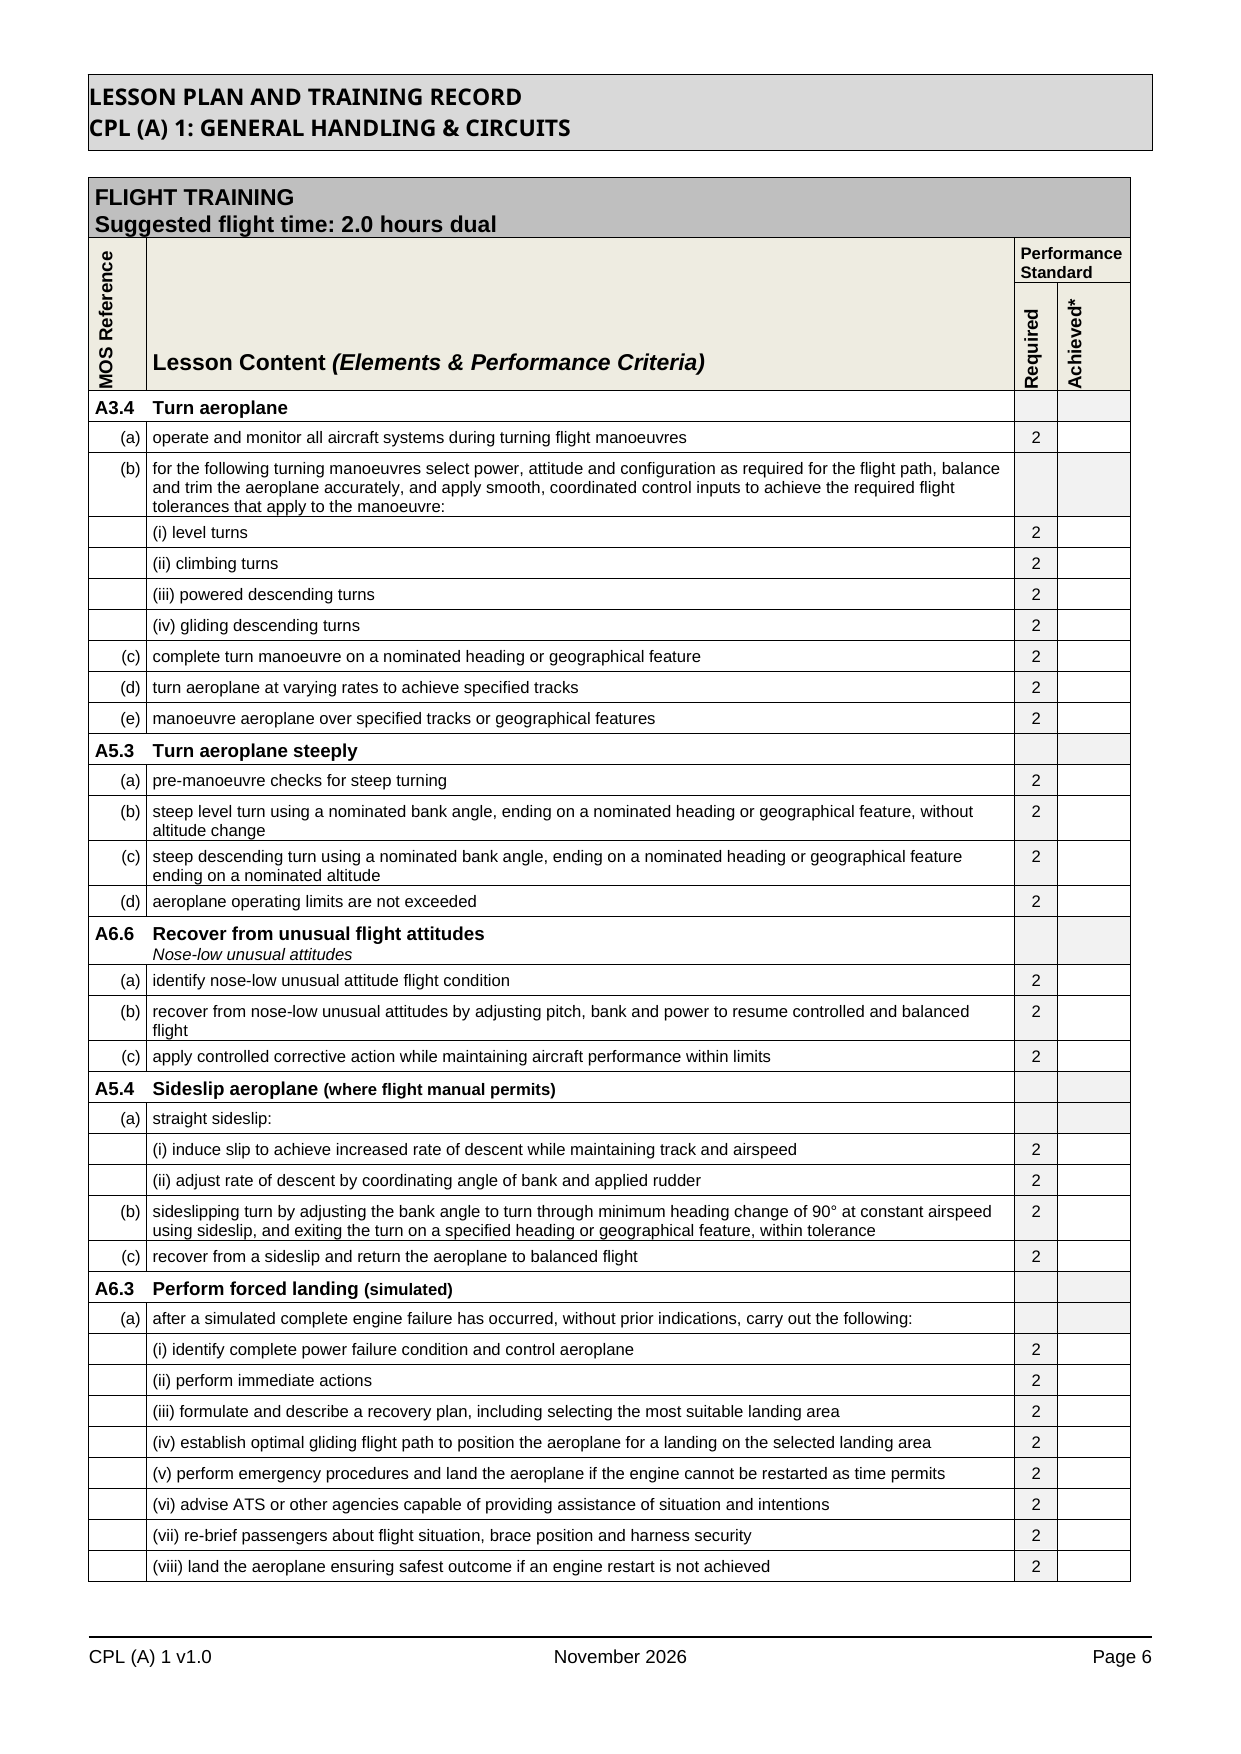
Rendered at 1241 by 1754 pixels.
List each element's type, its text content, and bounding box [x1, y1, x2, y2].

table_cell [89, 996, 146, 1040]
table_cell [1058, 734, 1130, 764]
table_cell [1058, 1303, 1130, 1333]
table_cell [89, 965, 146, 995]
table_cell [1058, 796, 1130, 840]
table_cell [1058, 672, 1130, 702]
table_cell 2 [1015, 610, 1057, 640]
table_cell 2 [1015, 1134, 1057, 1164]
table_cell A5.3 [89, 734, 146, 764]
table_header FLIGHT TRAINING Suggested flight time: 2.0 hours dual [89, 178, 1130, 237]
table_cell [89, 1365, 146, 1395]
table_cell [1058, 1520, 1130, 1549]
table_cell [89, 1041, 146, 1071]
table_cell 2 [1015, 765, 1057, 795]
table_cell [1058, 703, 1130, 733]
table_cell 2 [1015, 965, 1057, 995]
table_cell MOS Reference [89, 238, 146, 390]
table_cell [1058, 517, 1130, 547]
table_cell [89, 886, 146, 916]
table_cell [1058, 996, 1130, 1040]
table_cell [1058, 841, 1130, 885]
table_cell powered descending turns [147, 579, 1014, 609]
table_cell 2 [1015, 672, 1057, 702]
table_cell [1058, 1072, 1130, 1102]
table_cell 2 [1015, 1241, 1057, 1271]
table_cell 2 [1015, 1520, 1057, 1549]
table_cell [89, 1241, 146, 1271]
table_cell A6.3 [89, 1272, 146, 1302]
table_cell [1015, 1103, 1057, 1133]
table_cell [1058, 1396, 1130, 1426]
table_cell straight sideslip: [147, 1103, 1014, 1133]
table_cell [1058, 548, 1130, 578]
table_cell Required [1015, 283, 1057, 390]
table_cell 2 [1015, 422, 1057, 452]
table_cell pre-manoeuvre checks for steep turning [147, 765, 1014, 795]
table_cell Sideslip aeroplane (where flight manual permits) [146, 1072, 1014, 1102]
table_cell [1058, 1165, 1130, 1195]
table_cell 2 [1015, 517, 1057, 547]
table_cell manoeuvre aeroplane over specified tracks or geographical features [147, 703, 1014, 733]
table_cell 2 [1015, 1041, 1057, 1071]
table_cell steep descending turn using a nominated bank angle, ending on a nominated heading or geographical feature ending on a nominated altitude [147, 841, 1014, 885]
table_cell turn aeroplane at varying rates to achieve specified tracks [147, 672, 1014, 702]
table_cell aeroplane operating limits are not exceeded [147, 886, 1014, 916]
table_cell 2 [1015, 579, 1057, 609]
table_cell [89, 1520, 146, 1549]
table_cell [89, 1103, 146, 1133]
table_cell perform immediate actions [147, 1365, 1014, 1395]
table_cell Perform forced landing (simulated) [146, 1272, 1014, 1302]
table_cell [89, 796, 146, 840]
table_cell [89, 1134, 146, 1164]
table_cell operate and monitor all aircraft systems during turning flight manoeuvres [147, 422, 1014, 452]
table_cell 2 [1015, 996, 1057, 1040]
table_cell identify complete power failure condition and control aeroplane [147, 1334, 1014, 1364]
table_cell A6.6 [89, 917, 146, 964]
table_cell Recover from unusual flight attitudes Nose-low unusual attitudes [146, 917, 1014, 964]
table_cell advise ATS or other agencies capable of providing assistance of situation and intentions [147, 1489, 1014, 1519]
table_cell land the aeroplane ensuring safest outcome if an engine restart is not achieved [147, 1551, 1014, 1581]
table_cell [1058, 1134, 1130, 1164]
table_cell [89, 579, 146, 609]
table_cell [89, 517, 146, 547]
table_cell [1058, 1103, 1130, 1133]
table_cell [1058, 917, 1130, 964]
table_cell complete turn manoeuvre on a nominated heading or geographical feature [147, 641, 1014, 671]
table_cell [1058, 610, 1130, 640]
table_cell 2 [1015, 886, 1057, 916]
table_cell sideslipping turn by adjusting the bank angle to turn through minimum heading change of 90° at constant airspeed using sideslip, and exiting the turn on a specified heading or geographical feature, within tolerance [147, 1196, 1014, 1240]
table_cell 2 [1015, 1165, 1057, 1195]
table_cell [89, 1303, 146, 1333]
table_cell Achieved* [1058, 283, 1130, 390]
table_cell for the following turning manoeuvres select power, attitude and configuration as required for the flight path, balance and trim the aeroplane accurately, and apply smooth, coordinated control inputs to achieve the required flight tolerances that apply to the manoeuvre: [147, 453, 1014, 516]
table_cell 2 [1015, 1427, 1057, 1457]
table_cell [1058, 965, 1130, 995]
table_cell recover from a sideslip and return the aeroplane to balanced flight [147, 1241, 1014, 1271]
table_cell [1058, 641, 1130, 671]
table_cell [89, 548, 146, 578]
table_cell 2 [1015, 641, 1057, 671]
table_cell Turn aeroplane steeply [146, 734, 1014, 764]
table_cell [1015, 1272, 1057, 1302]
table_cell [89, 1196, 146, 1240]
table_cell [89, 1458, 146, 1488]
table_cell 2 [1015, 1396, 1057, 1426]
table_cell [89, 672, 146, 702]
table_cell level turns [147, 517, 1014, 547]
table_cell gliding descending turns [147, 610, 1014, 640]
table_cell Performance Standard [1015, 238, 1130, 282]
table_cell formulate and describe a recovery plan, including selecting the most suitable landing area [147, 1396, 1014, 1426]
table_cell Turn aeroplane [146, 391, 1014, 421]
table_cell [89, 1489, 146, 1519]
table_cell [89, 703, 146, 733]
table_cell induce slip to achieve increased rate of descent while maintaining track and airspeed [147, 1134, 1014, 1164]
table_cell 2 [1015, 548, 1057, 578]
table_cell 2 [1015, 1334, 1057, 1364]
table_cell establish optimal gliding flight path to position the aeroplane for a landing on the selected landing area [147, 1427, 1014, 1457]
table_cell [1058, 886, 1130, 916]
table_cell [1015, 734, 1057, 764]
table_cell [89, 1551, 146, 1581]
table_cell adjust rate of descent by coordinating angle of bank and applied rudder [147, 1165, 1014, 1195]
table_cell climbing turns [147, 548, 1014, 578]
table_cell [1015, 917, 1057, 964]
table_cell [1058, 422, 1130, 452]
table_cell 2 [1015, 1365, 1057, 1395]
table_cell [89, 422, 146, 452]
table_cell identify nose-low unusual attitude flight condition [147, 965, 1014, 995]
table_cell [1058, 1196, 1130, 1240]
table_cell 2 [1015, 1458, 1057, 1488]
table_cell [89, 1165, 146, 1195]
table_cell [1058, 1334, 1130, 1364]
table_cell [1058, 1365, 1130, 1395]
table_cell [89, 841, 146, 885]
table_cell A5.4 [89, 1072, 146, 1102]
table_cell [89, 1334, 146, 1364]
table_cell after a simulated complete engine failure has occurred, without prior indications, carry out the following: [147, 1303, 1014, 1333]
table_cell [1058, 391, 1130, 421]
table_cell [89, 641, 146, 671]
table_cell 2 [1015, 1551, 1057, 1581]
table_cell [89, 610, 146, 640]
table_cell [1058, 1551, 1130, 1581]
table_cell recover from nose-low unusual attitudes by adjusting pitch, bank and power to resume controlled and balanced flight [147, 996, 1014, 1040]
table_cell [1058, 1041, 1130, 1071]
table_cell [89, 1427, 146, 1457]
table_cell [89, 1396, 146, 1426]
table_cell [1015, 1303, 1057, 1333]
table_cell 2 [1015, 796, 1057, 840]
table_cell [1058, 1272, 1130, 1302]
table_cell A3.4 [89, 391, 146, 421]
table_cell apply controlled corrective action while maintaining aircraft performance within limits [147, 1041, 1014, 1071]
table_cell [89, 453, 146, 516]
table_cell [1058, 1241, 1130, 1271]
table_cell perform emergency procedures and land the aeroplane if the engine cannot be restarted as time permits [147, 1458, 1014, 1488]
table_cell Lesson Content (Elements & Performance Criteria) [147, 238, 1014, 390]
table_cell 2 [1015, 703, 1057, 733]
table_cell 2 [1015, 841, 1057, 885]
table_cell [1015, 391, 1057, 421]
table_cell re-brief passengers about flight situation, brace position and harness security [147, 1520, 1014, 1549]
table_cell [1058, 1458, 1130, 1488]
table_cell [1058, 1427, 1130, 1457]
table_cell [1058, 579, 1130, 609]
table_cell steep level turn using a nominated bank angle, ending on a nominated heading or geographical feature, without altitude change [147, 796, 1014, 840]
table_cell 2 [1015, 1489, 1057, 1519]
table_cell [1058, 453, 1130, 516]
table_cell [1015, 1072, 1057, 1102]
table_cell [1058, 765, 1130, 795]
table_cell [89, 765, 146, 795]
table_cell [1015, 453, 1057, 516]
table_cell [1058, 1489, 1130, 1519]
table_cell 2 [1015, 1196, 1057, 1240]
